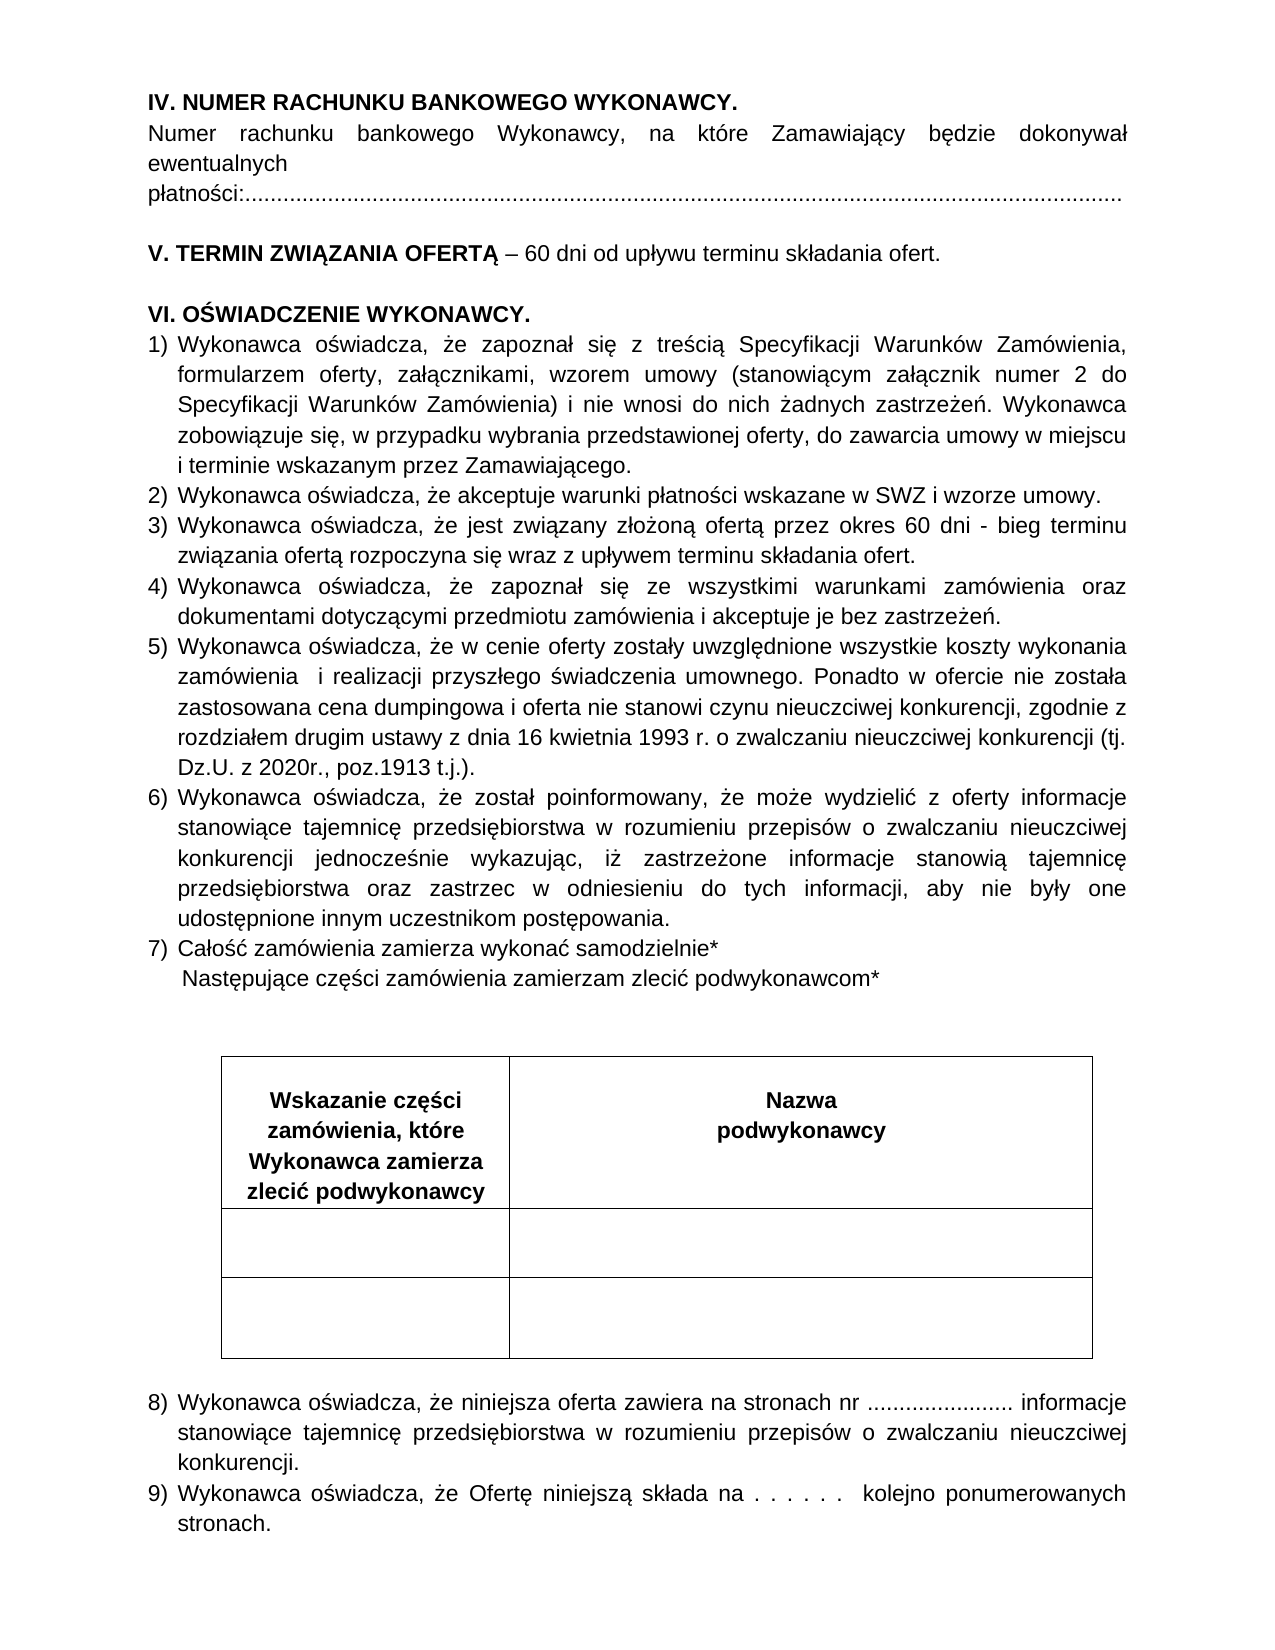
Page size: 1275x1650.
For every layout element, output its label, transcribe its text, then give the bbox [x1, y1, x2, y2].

list Wykonawca oświadcza, że zapoznał się ze wszystkimi warunkami zamówienia oraz dokumentami dotyczącymi przedmiotu zamówienia i akceptuje je bez zastrzeżeń. [148, 573, 1127, 629]
list Wykonawca oświadcza, że został poinformowany, że może wydzielić z oferty informacje stanowiące tajemnicę przedsiębiorstwa w rozumieniu przepisów o zwalczaniu nieuczciwej konkurencji jednocześnie wykazując, iż zastrzeżone informacje stanowią tajemnicę przedsiębiorstwa oraz zastrzec w odniesieniu do tych informacji, aby nie były one udostępnione innym uczestnikom postępowania. [148, 784, 1127, 931]
list Wykonawca oświadcza, że zapoznał się z treścią Specyfikacji Warunków Zamówienia, formularzem oferty, załącznikami, wzorem umowy (stanowiącym załącznik numer 2 do Specyfikacji Warunków Zamówienia) i nie wnosi do nich żadnych zastrzeżeń. Wykonawca zobowiązuje się, w przypadku wybrania przedstawionej oferty, do zawarcia umowy w miejscu i terminie wskazanym przez Zamawiającego. [148, 331, 1127, 478]
text V. TERMIN ZWIĄZANIA OFERTĄ – 60 dni od upływu terminu składania ofert. [148, 240, 1127, 267]
list Wykonawca oświadcza, że niniejsza oferta zawiera na stronach nr ....................... informacje stanowiące tajemnicę przedsiębiorstwa w rozumieniu przepisów o zwalczaniu nieuczciwej konkurencji. [148, 1389, 1127, 1476]
table_cell [510, 1278, 1092, 1358]
list Wykonawca oświadcza, że jest związany złożoną ofertą przez okres 60 dni - bieg terminu związania ofertą rozpoczyna się wraz z upływem terminu składania ofert. [148, 512, 1127, 569]
text IV. NUMER RACHUNKU BANKOWEGO WYKONAWCY. [148, 89, 1127, 116]
text Następujące części zamówienia zamierzam zlecić podwykonawcom* [118, 965, 1127, 992]
table_header Wskazanie części zamówienia, które Wykonawca zamierza zlecić podwykonawcy [222, 1057, 509, 1208]
text VI. OŚWIADCZENIE WYKONAWCY. [148, 301, 1127, 327]
table_header Nazwa podwykonawcy [510, 1057, 1092, 1208]
table_cell [510, 1209, 1092, 1277]
text Numer rachunku bankowego Wykonawcy, na które Zamawiający będzie dokonywał ewentualnych płatności:.......................................................................................................................................... [148, 119, 1127, 206]
list Wykonawca oświadcza, że Ofertę niniejszą składa na . . . . . . kolejno ponumerowanych stronach. [148, 1479, 1127, 1536]
list Całość zamówienia zamierza wykonać samodzielnie* [148, 935, 1127, 961]
table_cell [222, 1278, 509, 1358]
list Wykonawca oświadcza, że w cenie oferty zostały uwzględnione wszystkie koszty wykonania zamówienia i realizacji przyszłego świadczenia umownego. Ponadto w ofercie nie została zastosowana cena dumpingowa i oferta nie stanowi czynu nieuczciwej konkurencji, zgodnie z rozdziałem drugim ustawy z dnia 16 kwietnia 1993 r. o zwalczaniu nieuczciwej konkurencji (tj. Dz.U. z 2020r., poz.1913 t.j.). [148, 633, 1127, 780]
list Wykonawca oświadcza, że akceptuje warunki płatności wskazane w SWZ i wzorze umowy. [148, 482, 1127, 508]
table_cell [222, 1209, 509, 1277]
